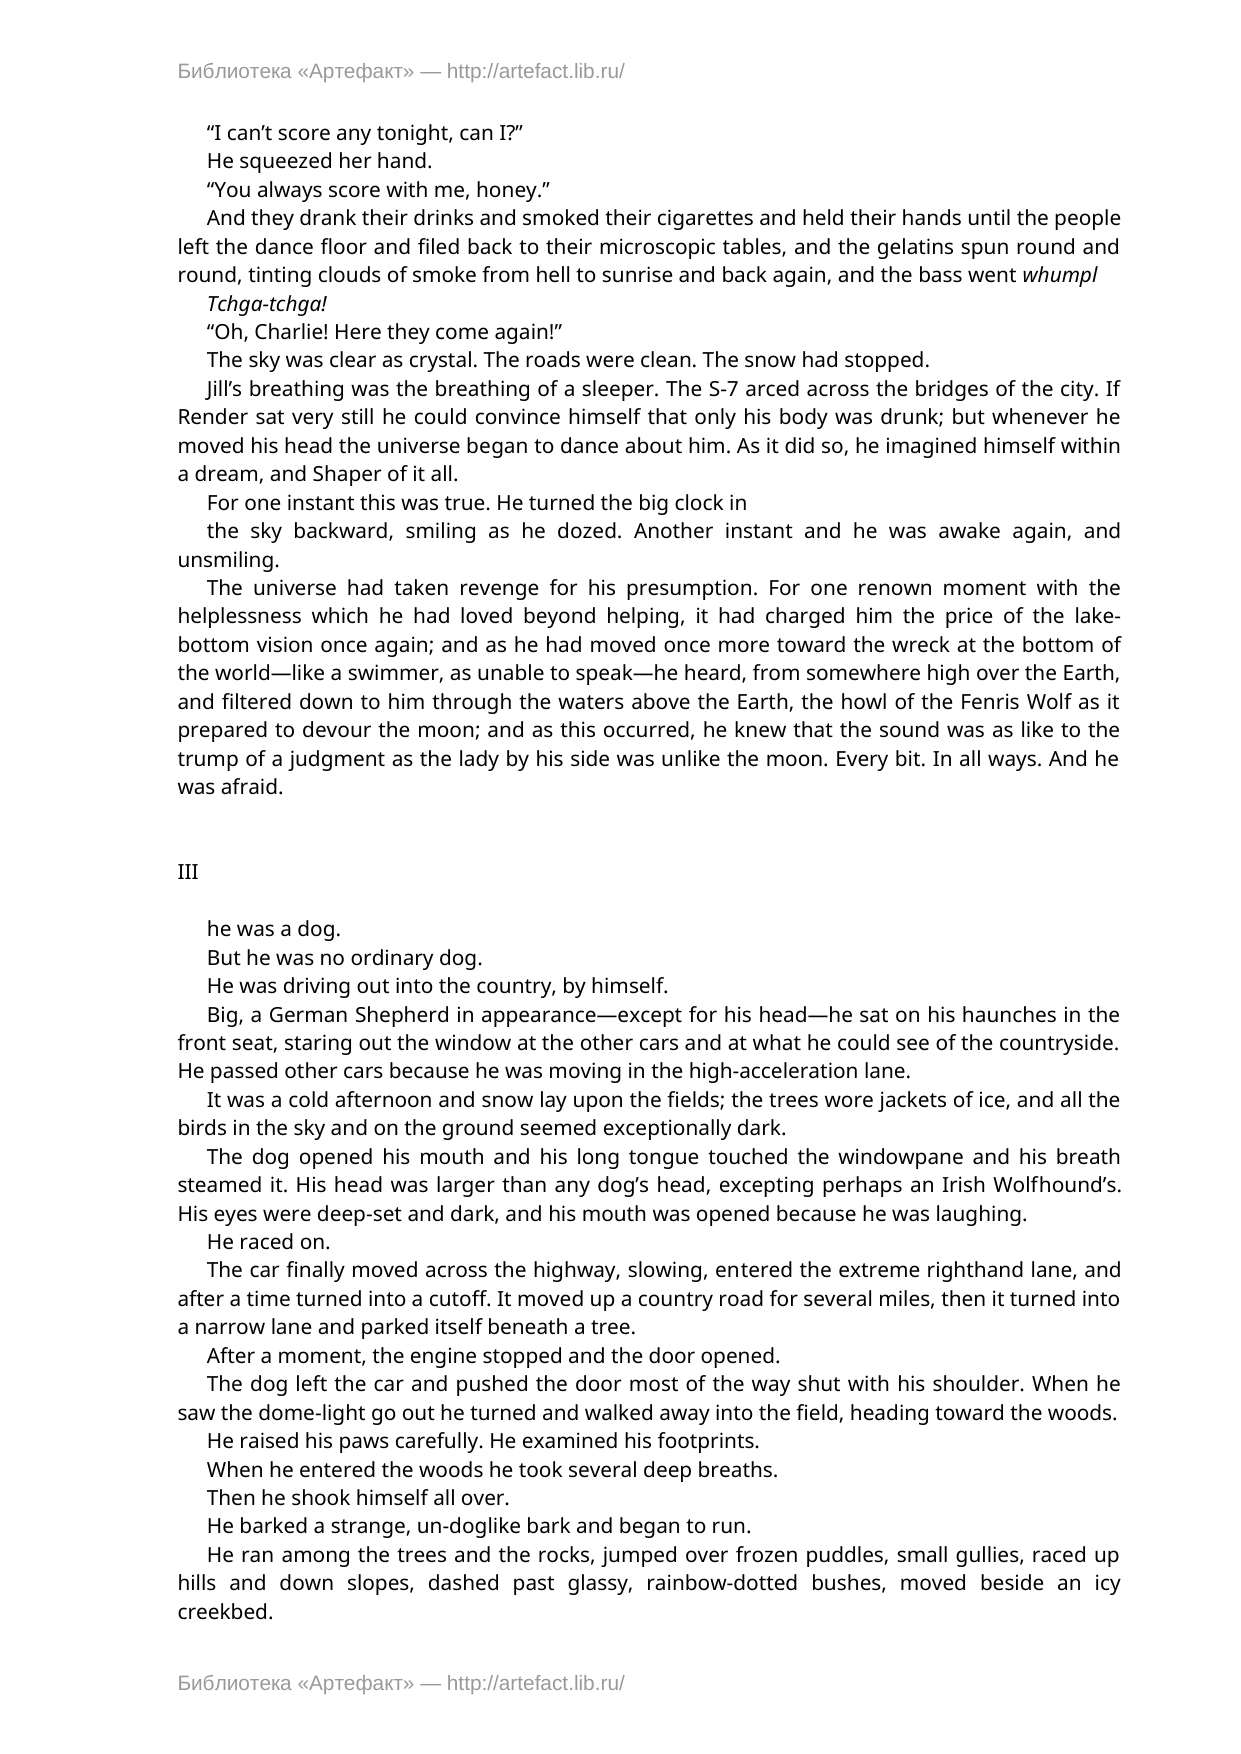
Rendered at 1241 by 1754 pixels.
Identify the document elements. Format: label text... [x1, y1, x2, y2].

text Jill’s breathing was the breathing of a sleeper. The S-7 arced across the bridges of the city. If Render sat very still he could convince himself that only his body was drunk; but whenever he moved his head the universe began to dance about him. As it did so, he imagined himself within a dream, and Shaper of it all. [177, 374, 1122, 488]
text he was a dog. [177, 914, 1122, 943]
text He barked a strange, un-doglike bark and began to run. [177, 1512, 1122, 1540]
text He ran among the trees and the rocks, jumped over frozen puddles, small gullies, raced up hills and down slopes, dashed past glassy, rainbow-dotted bushes, moved beside an icy creekbed. [177, 1540, 1122, 1625]
text The dog left the car and pushed the door most of the way shut with his shoulder. When he saw the dome-light go out he turned and walked away into the field, heading toward the woods. [177, 1369, 1122, 1426]
text “You always score with me, honey.” [177, 175, 1122, 203]
text “I can’t score any tonight, can I?” [177, 118, 1122, 147]
text But he was no ordinary dog. [177, 943, 1122, 971]
text The car finally moved across the highway, slowing, entered the extreme righthand lane, and after a time turned into a cutoff. It moved up a country road for several miles, then it turned into a narrow lane and parked itself beneath a tree. [177, 1256, 1122, 1341]
text The dog opened his mouth and his long tongue touched the windowpane and his breath steamed it. His head was larger than any dog’s head, excepting perhaps an Irish Wolfhound’s. His eyes were deep-set and dark, and his mouth was opened because he was laughing. [177, 1142, 1122, 1227]
text He raced on. [177, 1227, 1122, 1256]
text Then he shook himself all over. [177, 1483, 1122, 1512]
text When he entered the woods he took several deep breaths. [177, 1455, 1122, 1483]
text He raised his paws carefully. He examined his footprints. [177, 1426, 1122, 1455]
text The sky was clear as crystal. The roads were clean. The snow had stopped. [177, 346, 1122, 374]
text And they drank their drinks and smoked their cigarettes and held their hands until the people left the dance floor and filed back to their microscopic tables, and the gelatins spun round and round, tinting clouds of smoke from hell to sunrise and back again, and the bass went whumpl [177, 203, 1122, 289]
text the sky backward, smiling as he dozed. Another instant and he was awake again, and unsmiling. [177, 516, 1122, 573]
text After a moment, the engine stopped and the door opened. [177, 1341, 1122, 1369]
text The universe had taken revenge for his presumption. For one renown moment with the helplessness which he had loved beyond helping, it had charged him the price of the lake-bottom vision once again; and as he had moved once more toward the wreck at the bottom of the world—like a swimmer, as unable to speak—he heard, from somewhere high over the Earth, and filtered down to him through the waters above the Earth, the howl of the Fenris Wolf as it prepared to devour the moon; and as this occurred, he knew that the sound was as like to the trump of a judgment as the lady by his side was unlike the moon. Every bit. In all ways. And he was afraid. [177, 573, 1122, 801]
subtitle III [177, 857, 1122, 886]
text Big, a German Shepherd in appearance—except for his head—he sat on his haunches in the front seat, staring out the window at the other cars and at what he could see of the countryside. He passed other cars because he was moving in the high-acceleration lane. [177, 1000, 1122, 1085]
text He was driving out into the country, by himself. [177, 971, 1122, 1000]
text It was a cold afternoon and snow lay upon the fields; the trees wore jackets of ice, and all the birds in the sky and on the ground seemed exceptionally dark. [177, 1085, 1122, 1142]
text “Oh, Charlie! Here they come again!” [177, 317, 1122, 346]
text Tchga-tchga! [177, 289, 1122, 317]
text He squeezed her hand. [177, 147, 1122, 175]
text For one instant this was true. He turned the big clock in [177, 488, 1122, 516]
